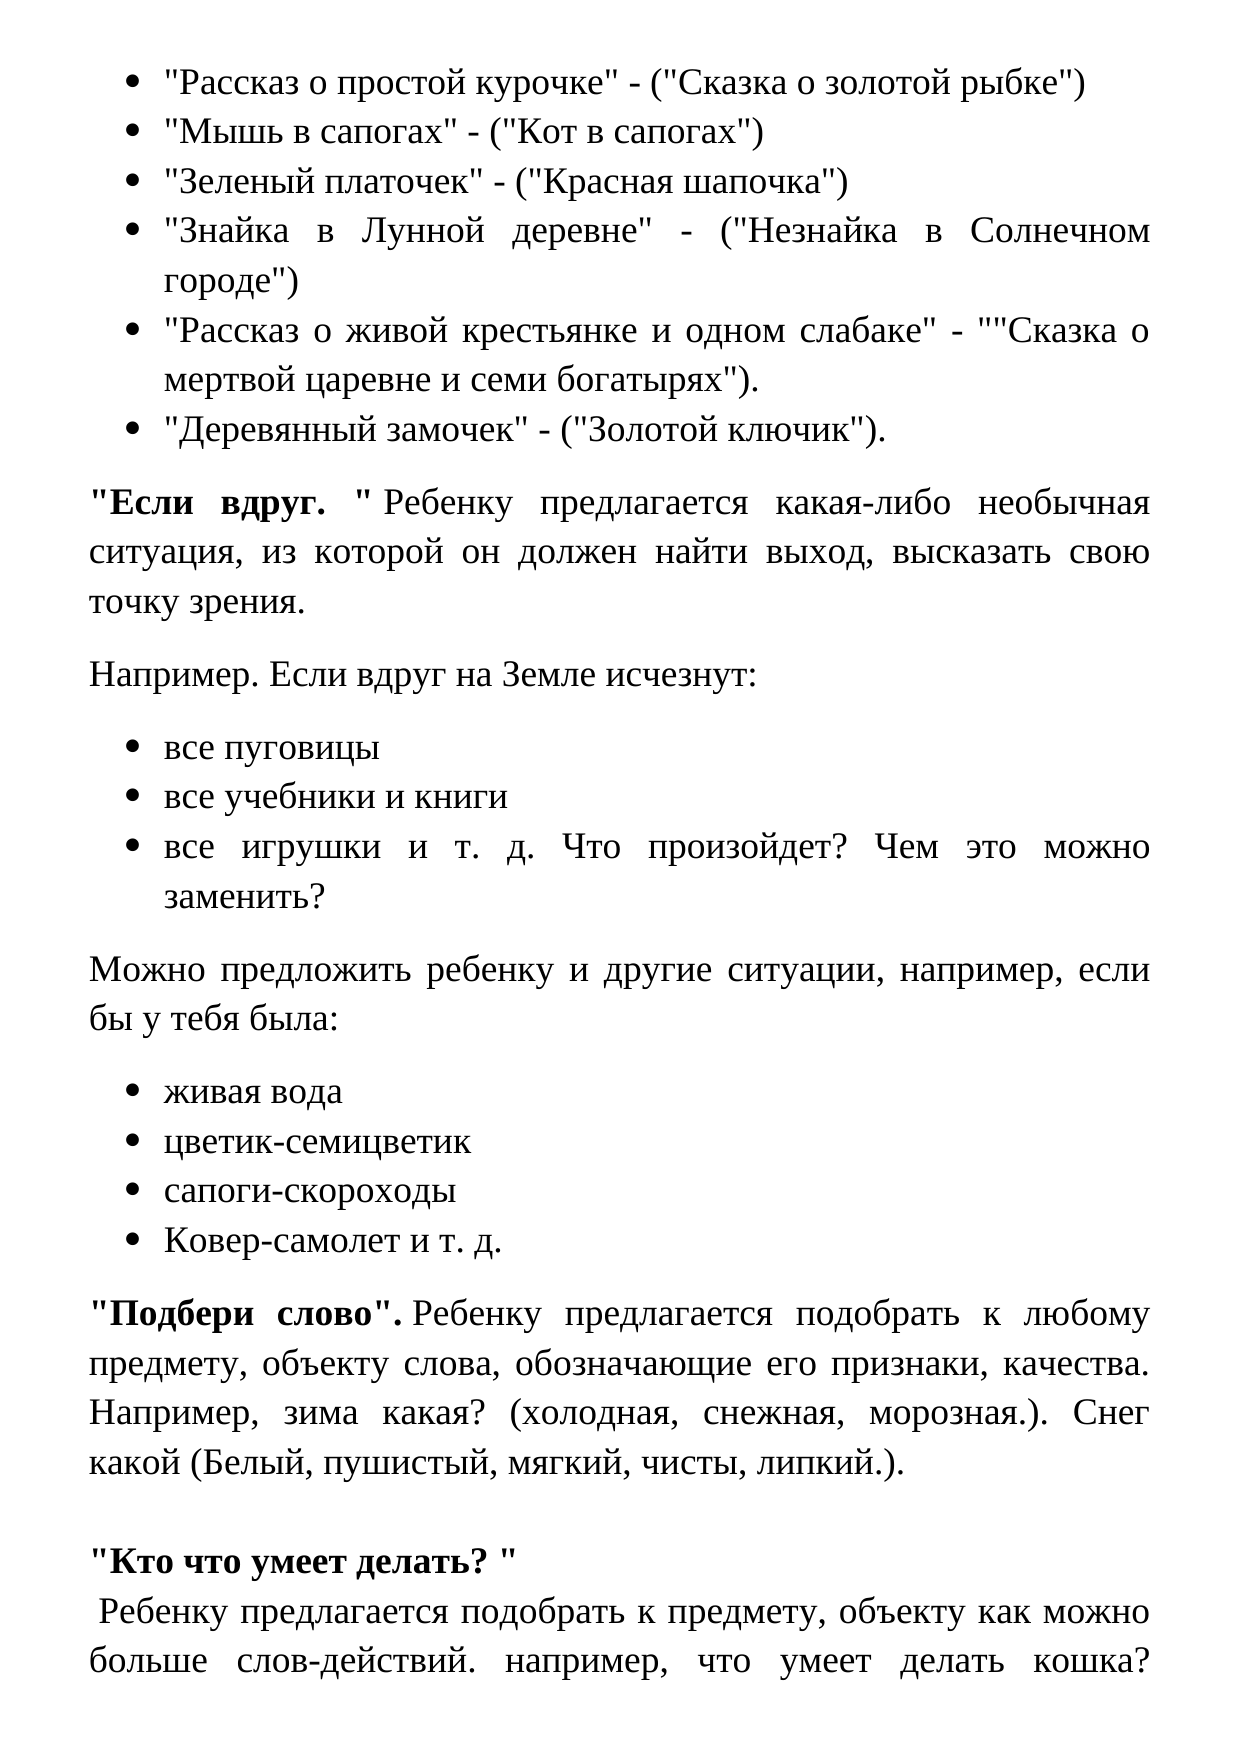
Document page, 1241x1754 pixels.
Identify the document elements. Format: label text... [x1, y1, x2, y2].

list живая вода [126, 1069, 1152, 1112]
list все игрушки и т. д. Что произойдет? Чем это можно заменить? [126, 823, 1152, 916]
list "Зеленый платочек" - ("Красная шапочка") [126, 158, 1152, 201]
list сапоги-скороходы [126, 1168, 1152, 1211]
list "Рассказ о живой крестьянке и одном слабаке" - ""Сказка о мертвой царевне и семи богатырях"). [126, 307, 1152, 400]
list все пуговицы [126, 724, 1152, 767]
list все учебники и книги [126, 774, 1152, 817]
text "Подбери слово". Ребенку предлагается подобрать к любому предмету, объекту слова, обозначающие его признаки, качества. Например, зима какая? (холодная, снежная, морозная.). Снег какой (Белый, пушистый, мягкий, чисты, липкий.). [89, 1291, 1152, 1482]
text Например. Если вдруг на Земле исчезнут: [89, 651, 1152, 694]
list цветик-семицветик [126, 1118, 1152, 1161]
list Ковер-самолет и т. д. [126, 1217, 1152, 1261]
text "Если вдруг. " Ребенку предлагается какая-либо необычная ситуация, из которой он должен найти выход, высказать свою точку зрения. [89, 479, 1152, 621]
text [89, 1588, 1152, 1681]
list "Мышь в сапогах" - ("Кот в сапогах") [126, 109, 1152, 152]
text "Кто что умеет делать? " [89, 1538, 1152, 1582]
list "Знайка в Лунной деревне" - ("Незнайка в Солнечном городе") [126, 208, 1152, 301]
list "Рассказ о простой курочке" - ("Сказка о золотой рыбке") [126, 59, 1152, 102]
list "Деревянный замочек" - ("Золотой ключик"). [126, 406, 1152, 449]
text Можно предложить ребенку и другие ситуации, например, если бы у тебя была: [89, 946, 1152, 1039]
